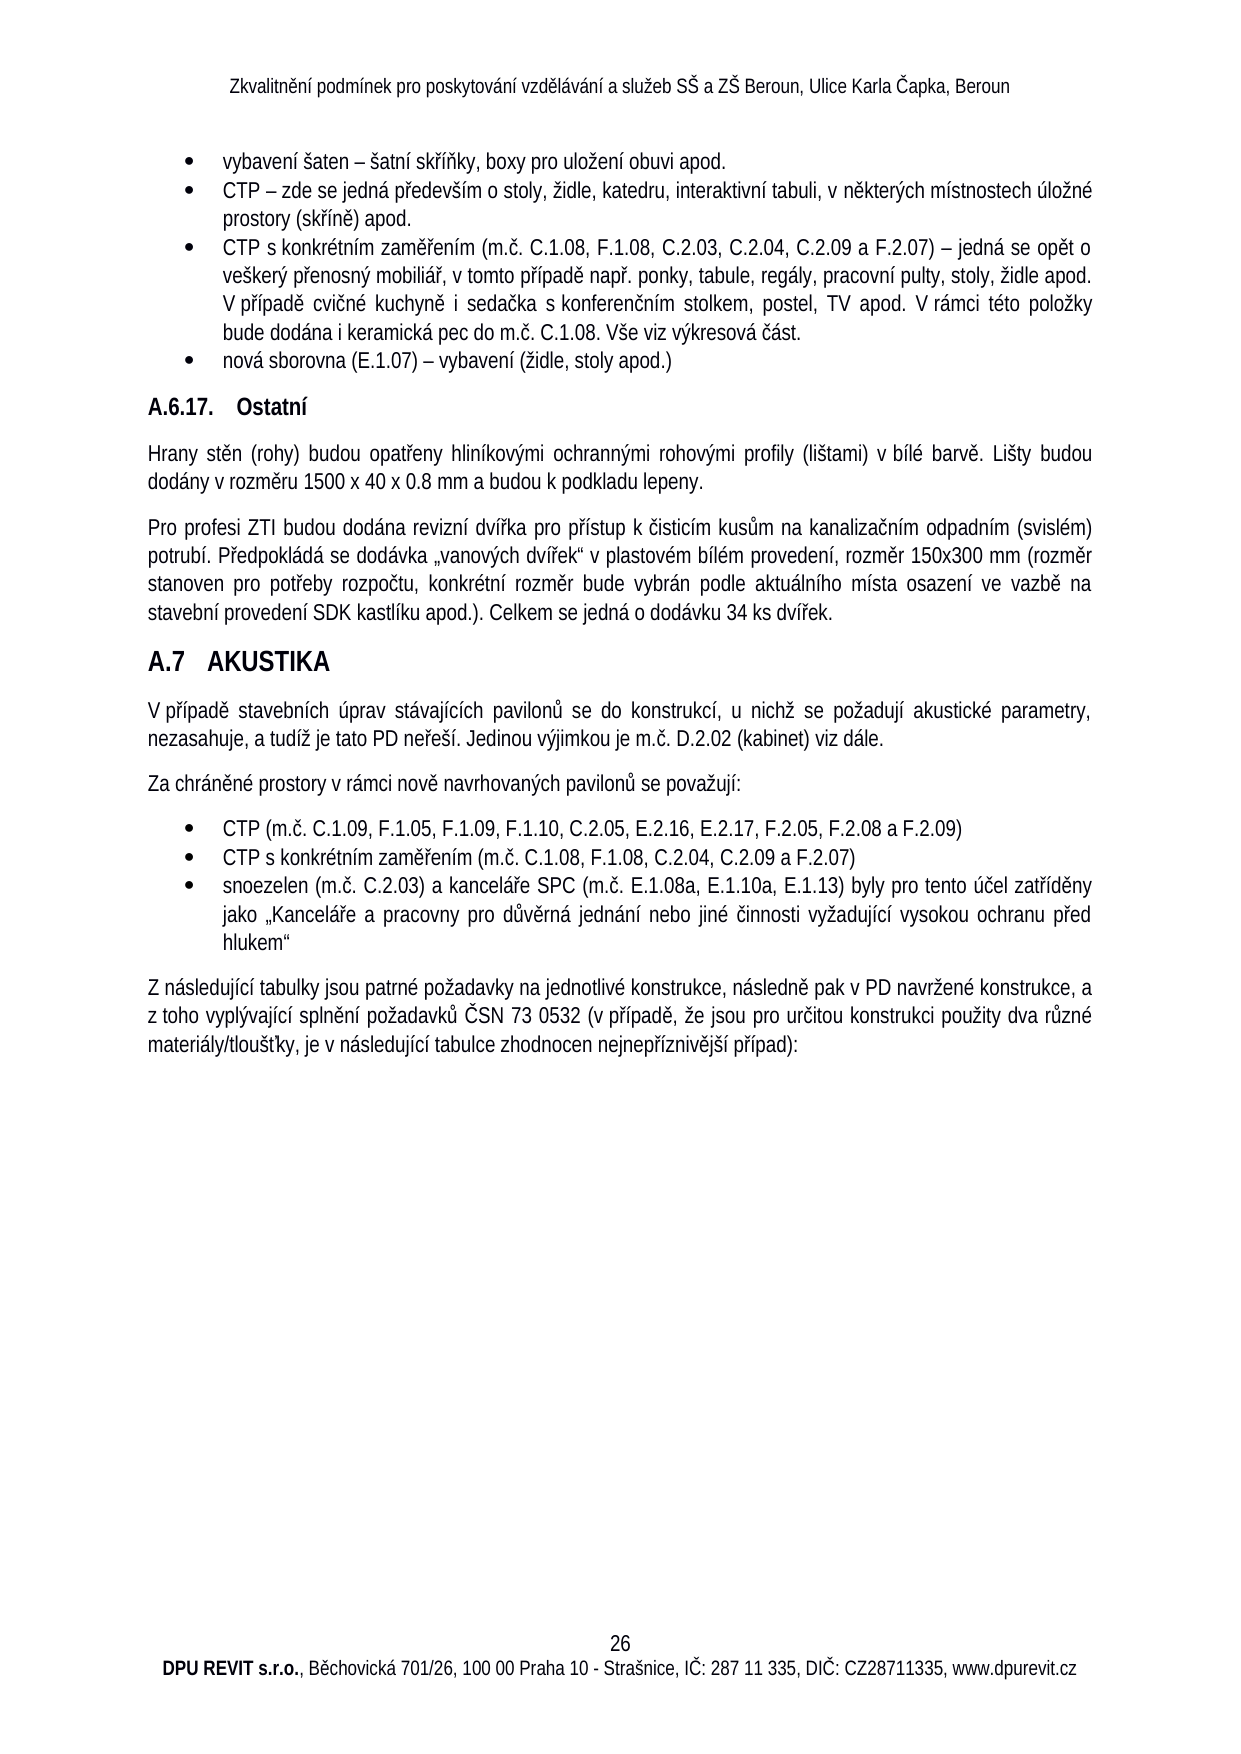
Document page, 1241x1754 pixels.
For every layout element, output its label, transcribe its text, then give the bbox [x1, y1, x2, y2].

list CTP (m.č. C.1.09, F.1.05, F.1.09, F.1.10, C.2.05, E.2.16, E.2.17, F.2.05, F.2.08 a F.2.09) [185, 815, 1092, 842]
text Z následující tabulky jsou patrné požadavky na jednotlivé konstrukce, následně pak v PD navržené konstrukce, a z toho vyplývající splnění požadavků ČSN 73 0532 (v případě, že jsou pro určitou konstrukci použity dva různé materiály/tloušťky, je v následující tabulce zhodnocen nejnepříznivější případ): [148, 974, 1092, 1057]
text Hrany stěn (rohy) budou opatřeny hliníkovými ochrannými rohovými profily (lištami) v bílé barvě. Lišty budou dodány v rozměru 1500 x 40 x 0.8 mm a budou k podkladu lepeny. [148, 440, 1092, 495]
text Pro profesi ZTI budou dodána revizní dvířka pro přístup k čisticím kusům na kanalizačním odpadním (svislém) potrubí. Předpokládá se dodávka „vanových dvířek“ v plastovém bílém provedení, rozměr 150x300 mm (rozměr stanoven pro potřeby rozpočtu, konkrétní rozměr bude vybrán podle aktuálního místa osazení ve vazbě na stavební provedení SDK kastlíku apod.). Celkem se jedná o dodávku 34 ks dvířek. [148, 513, 1092, 625]
list CTP s konkrétním zaměřením (m.č. C.1.08, F.1.08, C.2.03, C.2.04, C.2.09 a F.2.07) – jedná se opět o veškerý přenosný mobiliář, v tomto případě např. ponky, tabule, regály, pracovní pulty, stoly, židle apod. V případě cvičné kuchyně i sedačka s konferenčním stolkem, postel, TV apod. V rámci této položky bude dodána i keramická pec do m.č. C.1.08. Vše viz výkresová část. [185, 233, 1092, 345]
subtitle AKUSTIKA [148, 644, 1092, 677]
subtitle Ostatní [148, 392, 1092, 421]
list CTP – zde se jedná především o stoly, židle, katedru, interaktivní tabuli, v některých místnostech úložné prostory (skříně) apod. [185, 177, 1092, 231]
list vybavení šaten – šatní skříňky, boxy pro uložení obuvi apod. [185, 148, 1092, 174]
text V případě stavebních úprav stávajících pavilonů se do konstrukcí, u nichž se požadují akustické parametry, nezasahuje, a tudíž je tato PD neřeší. Jedinou výjimkou je m.č. D.2.02 (kabinet) viz dále. [148, 697, 1092, 751]
list nová sborovna (E.1.07) – vybavení (židle, stoly apod.) [185, 347, 1092, 373]
list CTP s konkrétním zaměřením (m.č. C.1.08, F.1.08, C.2.04, C.2.09 a F.2.07) [185, 844, 1092, 870]
list snoezelen (m.č. C.2.03) a kanceláře SPC (m.č. E.1.08a, E.1.10a, E.1.13) byly pro tento účel zatříděny jako „Kanceláře a pracovny pro důvěrná jednání nebo jiné činnosti vyžadující vysokou ochranu před hlukem“ [185, 872, 1092, 955]
text Za chráněné prostory v rámci nově navrhovaných pavilonů se považují: [148, 770, 1092, 796]
